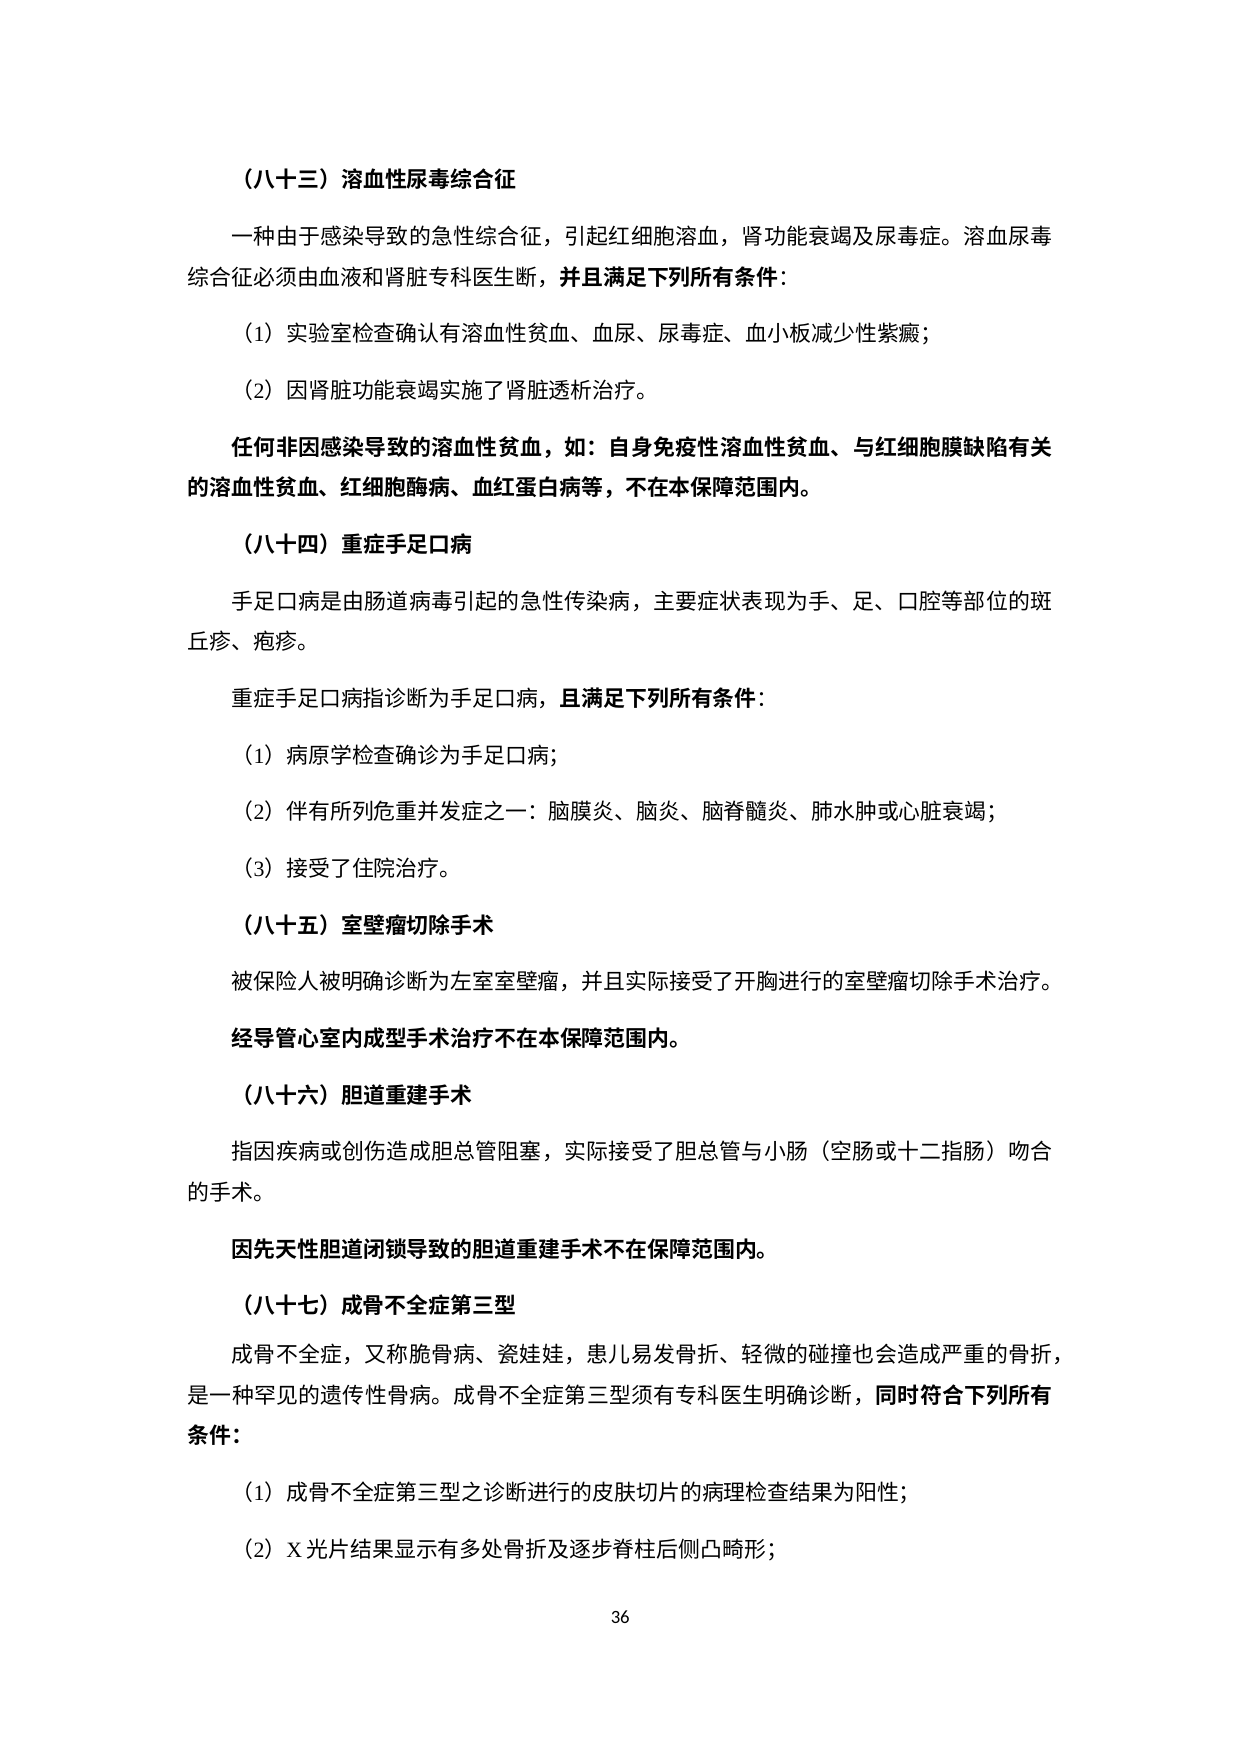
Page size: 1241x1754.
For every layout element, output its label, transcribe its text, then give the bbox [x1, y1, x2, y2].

text （八十七）成骨不全症第三型 [187, 1288, 1053, 1320]
text （八十六）胆道重建手术 [187, 1077, 1053, 1110]
text （1）实验室检查确认有溶血性贫血、血尿、尿毒症、血小板减少性紫癜； [187, 316, 1053, 348]
text （1）病原学检查确诊为手足口病； [187, 737, 1053, 770]
text （八十五）室壁瘤切除手术 [187, 907, 1053, 940]
text 经导管心室内成型手术治疗不在本保障范围内。 [187, 1021, 1053, 1053]
text 因先天性胆道闭锁导致的胆道重建手术不在保障范围内。 [187, 1231, 1053, 1264]
text （2）X光片结果显示有多处骨折及逐步脊柱后侧凸畸形； [187, 1531, 1053, 1564]
text 成骨不全症，又称脆骨病、瓷娃娃，患儿易发骨折、轻微的碰撞也会造成严重的骨折，是一种罕见的遗传性骨病。成骨不全症第三型须有专科医生明确诊断，同时符合下列所有条件： [187, 1337, 1053, 1450]
text 一种由于感染导致的急性综合征，引起红细胞溶血，肾功能衰竭及尿毒症。溶血尿毒综合征必须由血液和肾脏专科医生断，并且满足下列所有条件： [187, 219, 1053, 292]
text 手足口病是由肠道病毒引起的急性传染病，主要症状表现为手、足、口腔等部位的斑丘疹、疱疹。 [187, 583, 1053, 656]
text 任何非因感染导致的溶血性贫血，如：自身免疫性溶血性贫血、与红细胞膜缺陷有关的溶血性贫血、红细胞酶病、血红蛋白病等，不在本保障范围内。 [187, 429, 1053, 502]
text （2）伴有所列危重并发症之一：脑膜炎、脑炎、脑脊髓炎、肺水肿或心脏衰竭； [187, 794, 1053, 826]
text 重症手足口病指诊断为手足口病，且满足下列所有条件： [187, 681, 1053, 713]
text （2）因肾脏功能衰竭实施了肾脏透析治疗。 [187, 373, 1053, 405]
text 被保险人被明确诊断为左室室壁瘤，并且实际接受了开胸进行的室壁瘤切除手术治疗。 [187, 964, 1053, 996]
text （八十四）重症手足口病 [187, 527, 1053, 559]
text 指因疾病或创伤造成胆总管阻塞，实际接受了胆总管与小肠（空肠或十二指肠）吻合的手术。 [187, 1134, 1053, 1207]
text （3）接受了住院治疗。 [187, 851, 1053, 883]
text （八十三）溶血性尿毒综合征 [187, 162, 1053, 194]
text （1）成骨不全症第三型之诊断进行的皮肤切片的病理检查结果为阳性； [187, 1474, 1053, 1507]
